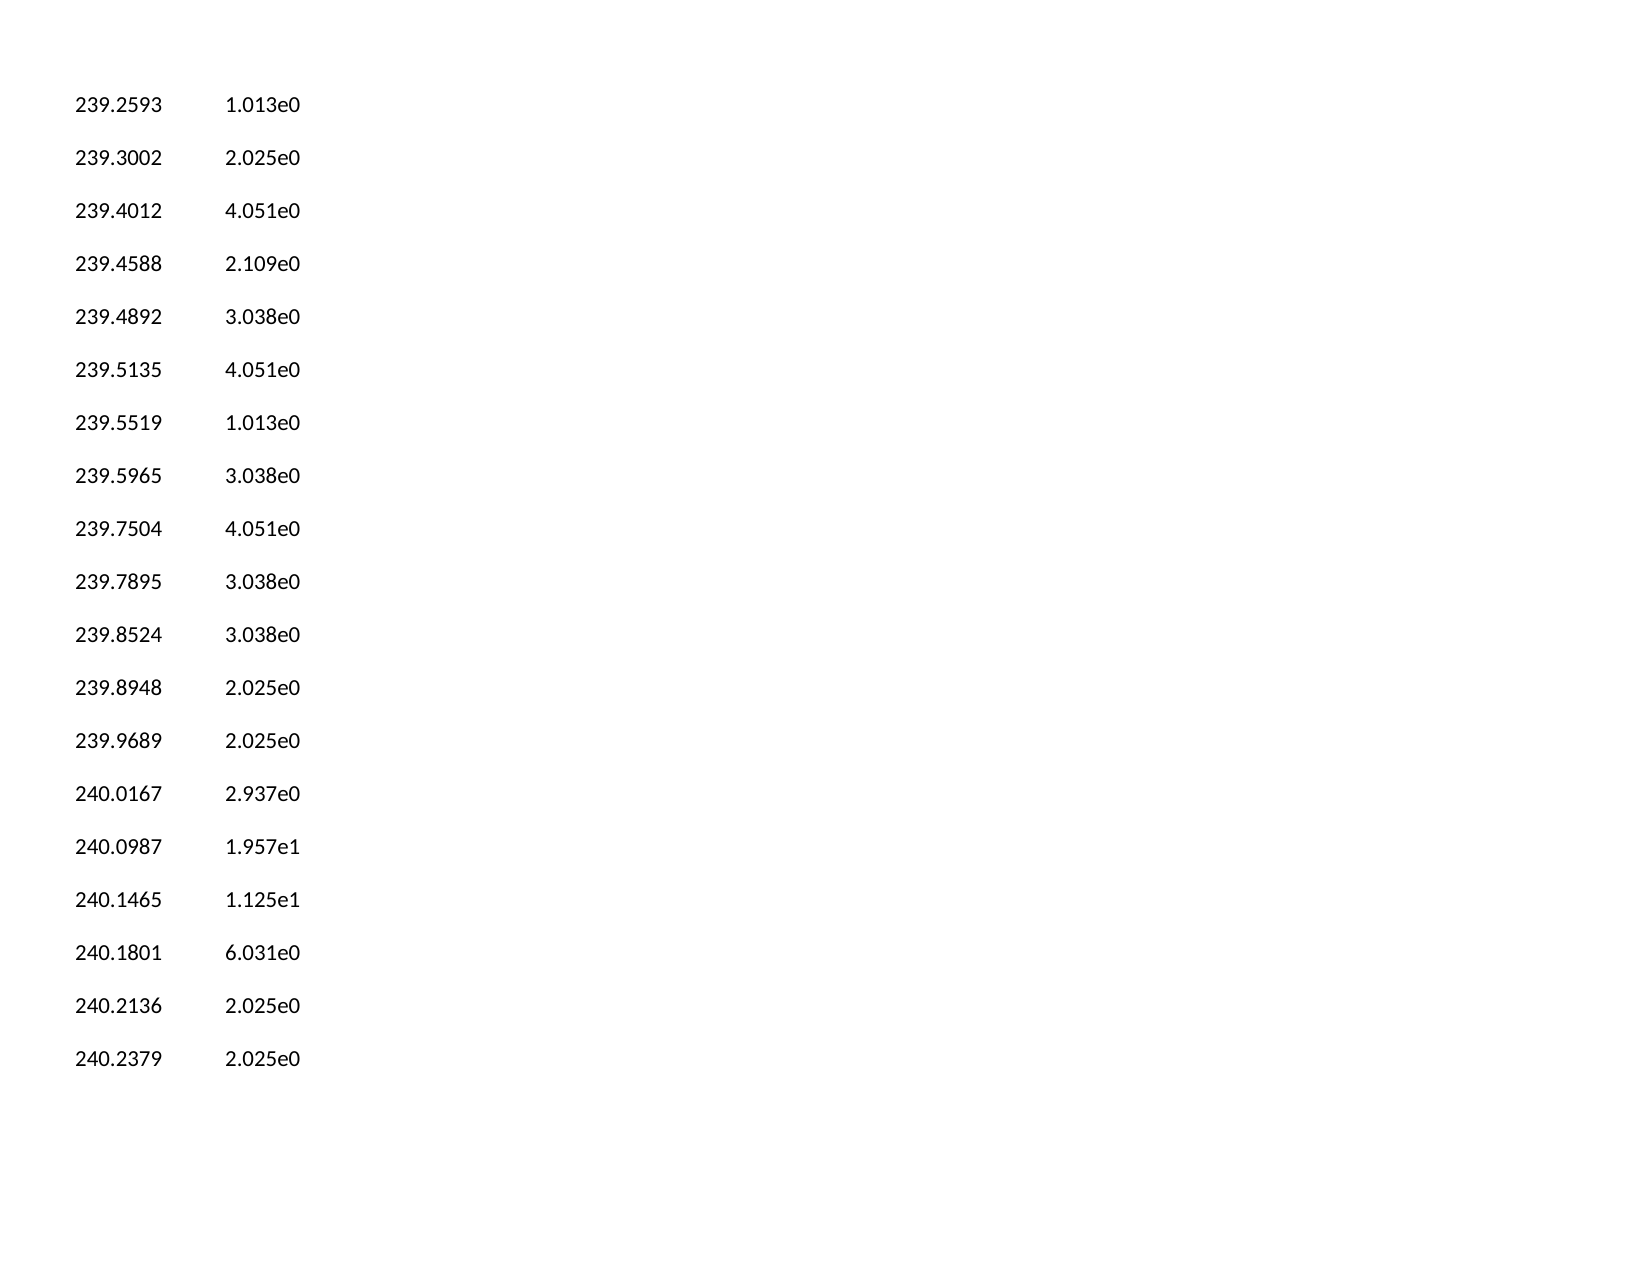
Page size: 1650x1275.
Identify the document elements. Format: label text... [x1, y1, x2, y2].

text 239.9689 2.025e0 [75, 726, 1563, 754]
text 240.1801 6.031e0 [75, 938, 1563, 966]
text 239.2593 1.013e0 [75, 90, 1563, 118]
text 239.4588 2.109e0 [75, 249, 1563, 277]
text 239.4012 4.051e0 [75, 196, 1563, 224]
text 239.4892 3.038e0 [75, 302, 1563, 330]
text 239.8948 2.025e0 [75, 673, 1563, 701]
text 239.7504 4.051e0 [75, 514, 1563, 542]
text 239.8524 3.038e0 [75, 620, 1563, 648]
text 239.5519 1.013e0 [75, 408, 1563, 436]
text 240.2379 2.025e0 [75, 1044, 1563, 1072]
text 239.5135 4.051e0 [75, 355, 1563, 383]
text 239.5965 3.038e0 [75, 461, 1563, 489]
text 239.3002 2.025e0 [75, 143, 1563, 171]
text 240.2136 2.025e0 [75, 991, 1563, 1019]
text 240.0167 2.937e0 [75, 779, 1563, 807]
text 240.1465 1.125e1 [75, 885, 1563, 913]
text 240.0987 1.957e1 [75, 832, 1563, 860]
text 239.7895 3.038e0 [75, 567, 1563, 595]
